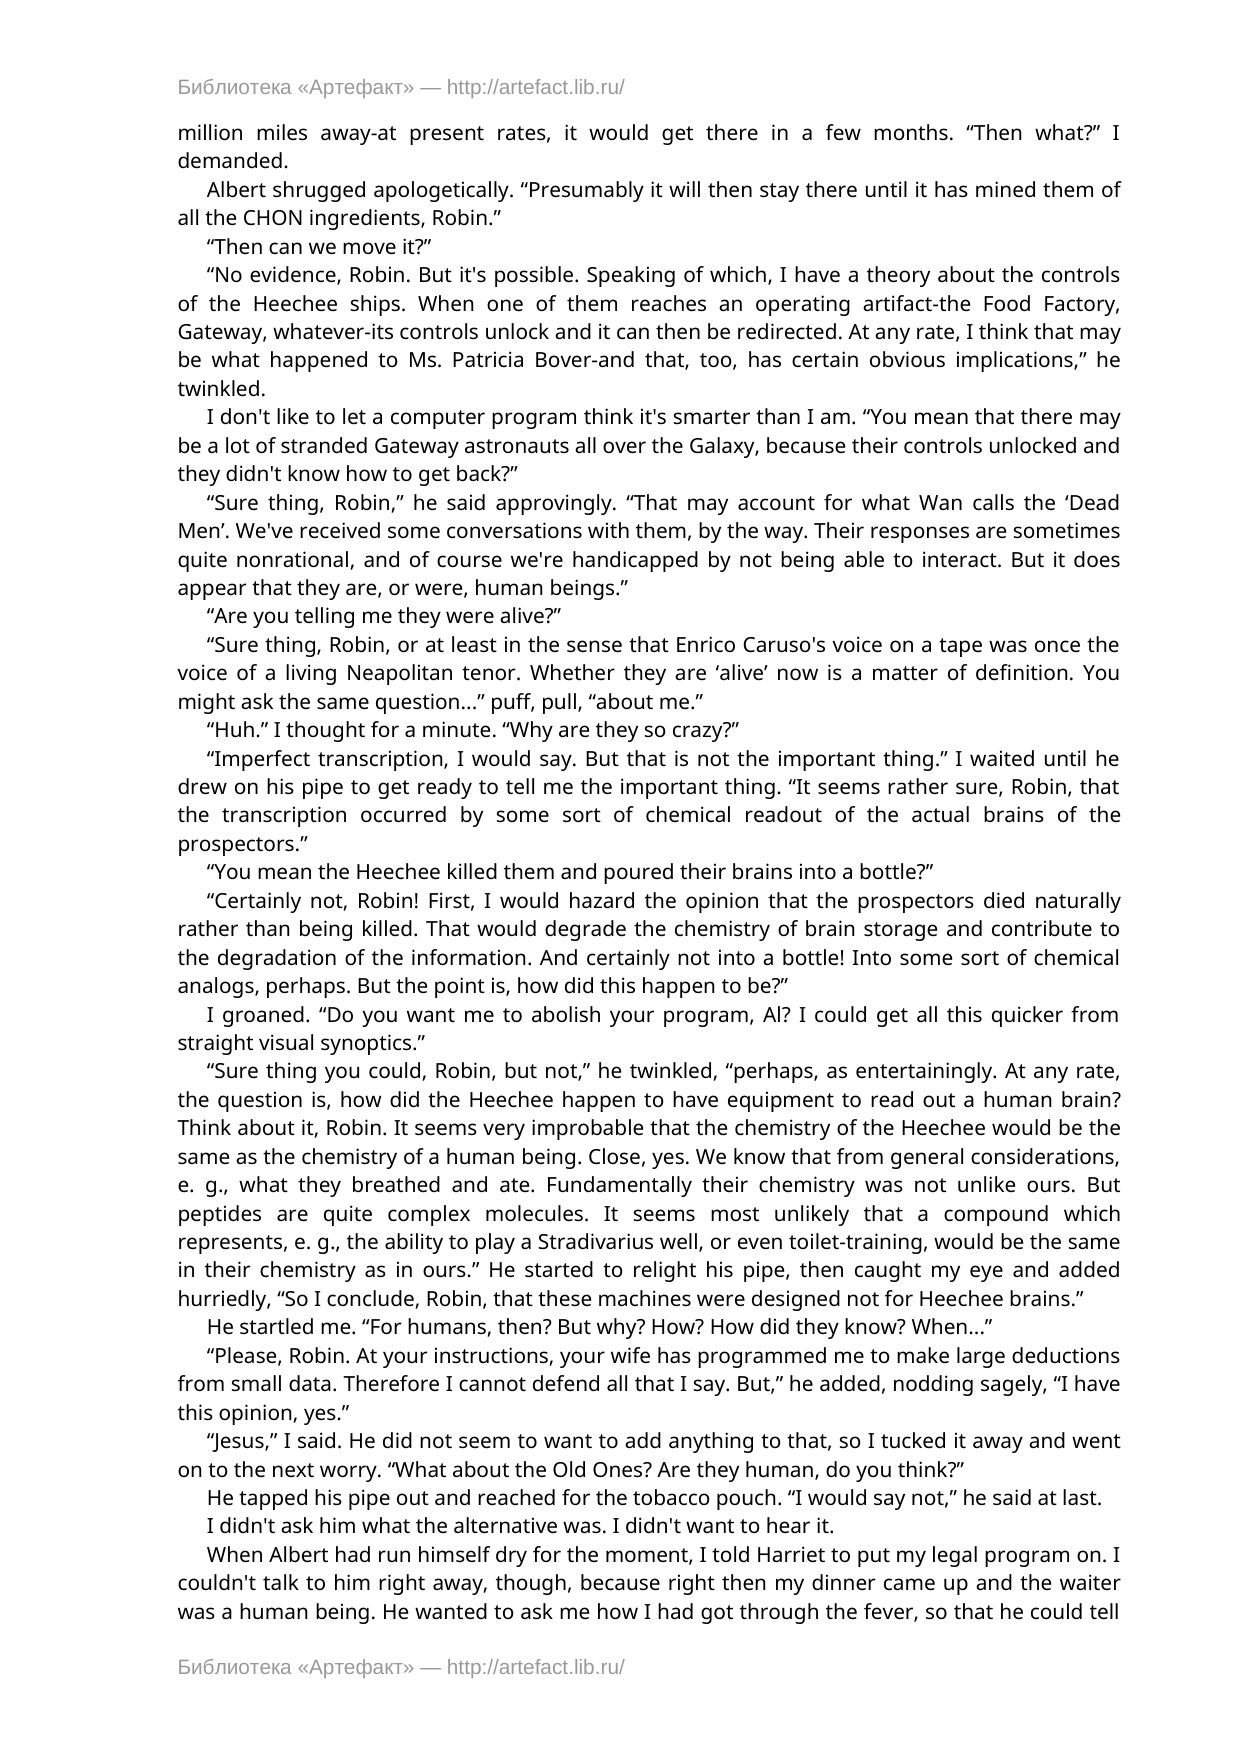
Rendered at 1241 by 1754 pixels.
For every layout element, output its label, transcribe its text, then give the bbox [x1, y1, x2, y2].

text “Are you telling me they were alive?” [177, 602, 1122, 630]
text “Certainly not, Robin! First, I would hazard the opinion that the prospectors died naturally rather than being killed. That would degrade the chemistry of brain storage and contribute to the degradation of the information. And certainly not into a bottle! Into some sort of chemical analogs, perhaps. But the point is, how did this happen to be?” [177, 886, 1122, 1000]
text “Then can we move it?” [177, 232, 1122, 260]
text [177, 1540, 1122, 1625]
text I groaned. “Do you want me to abolish your program, Al? I could get all this quicker from straight visual synoptics.” [177, 1000, 1122, 1057]
text “Huh.” I thought for a minute. “Why are they so crazy?” [177, 715, 1122, 744]
text I don't like to let a computer program think it's smarter than I am. “You mean that there may be a lot of stranded Gateway astronauts all over the Galaxy, because their controls unlocked and they didn't know how to get back?” [177, 402, 1122, 488]
text “You mean the Heechee killed them and poured their brains into a bottle?” [177, 857, 1122, 886]
text “Sure thing you could, Robin, but not,” he twinkled, “perhaps, as entertainingly. At any rate, the question is, how did the Heechee happen to have equipment to read out a human brain? Think about it, Robin. It seems very improbable that the chemistry of the Heechee would be the same as the chemistry of a human being. Close, yes. We know that from general considerations, e. g., what they breathed and ate. Fundamentally their chemistry was not unlike ours. But peptides are quite complex molecules. It seems most unlikely that a compound which represents, e. g., the ability to play a Stradivarius well, or even toilet-training, would be the same in their chemistry as in ours.” He started to relight his pipe, then caught my eye and added hurriedly, “So I conclude, Robin, that these machines were designed not for Heechee brains.” [177, 1057, 1122, 1312]
text He tapped his pipe out and reached for the tobacco pouch. “I would say not,” he said at last. [177, 1483, 1122, 1512]
text “Jesus,” I said. He did not seem to want to add anything to that, so I tucked it away and went on to the next worry. “What about the Old Ones? Are they human, do you think?” [177, 1426, 1122, 1483]
text “No evidence, Robin. But it's possible. Speaking of which, I have a theory about the controls of the Heechee ships. When one of them reaches an operating artifact-the Food Factory, Gateway, whatever-its controls unlock and it can then be redirected. At any rate, I think that may be what happened to Ms. Patricia Bover-and that, too, has certain obvious implications,” he twinkled. [177, 260, 1122, 402]
text I didn't ask him what the alternative was. I didn't want to hear it. [177, 1512, 1122, 1540]
text “Sure thing, Robin,” he said approvingly. “That may account for what Wan calls the ‘Dead Men’. We've received some conversations with them, by the way. Their responses are sometimes quite nonrational, and of course we're handicapped by not being able to interact. But it does appear that they are, or were, human beings.” [177, 488, 1122, 602]
text “Please, Robin. At your instructions, your wife has programmed me to make large deductions from small data. Therefore I cannot defend all that I say. But,” he added, nodding sagely, “I have this opinion, yes.” [177, 1341, 1122, 1426]
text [177, 118, 1122, 175]
text He startled me. “For humans, then? But why? How? How did they know? When...” [177, 1312, 1122, 1341]
text Albert shrugged apologetically. “Presumably it will then stay there until it has mined them of all the CHON ingredients, Robin.” [177, 175, 1122, 232]
text “Imperfect transcription, I would say. But that is not the important thing.” I waited until he drew on his pipe to get ready to tell me the important thing. “It seems rather sure, Robin, that the transcription occurred by some sort of chemical readout of the actual brains of the prospectors.” [177, 744, 1122, 857]
text “Sure thing, Robin, or at least in the sense that Enrico Caruso's voice on a tape was once the voice of a living Neapolitan tenor. Whether they are ‘alive’ now is a matter of definition. You might ask the same question...” puff, pull, “about me.” [177, 630, 1122, 715]
